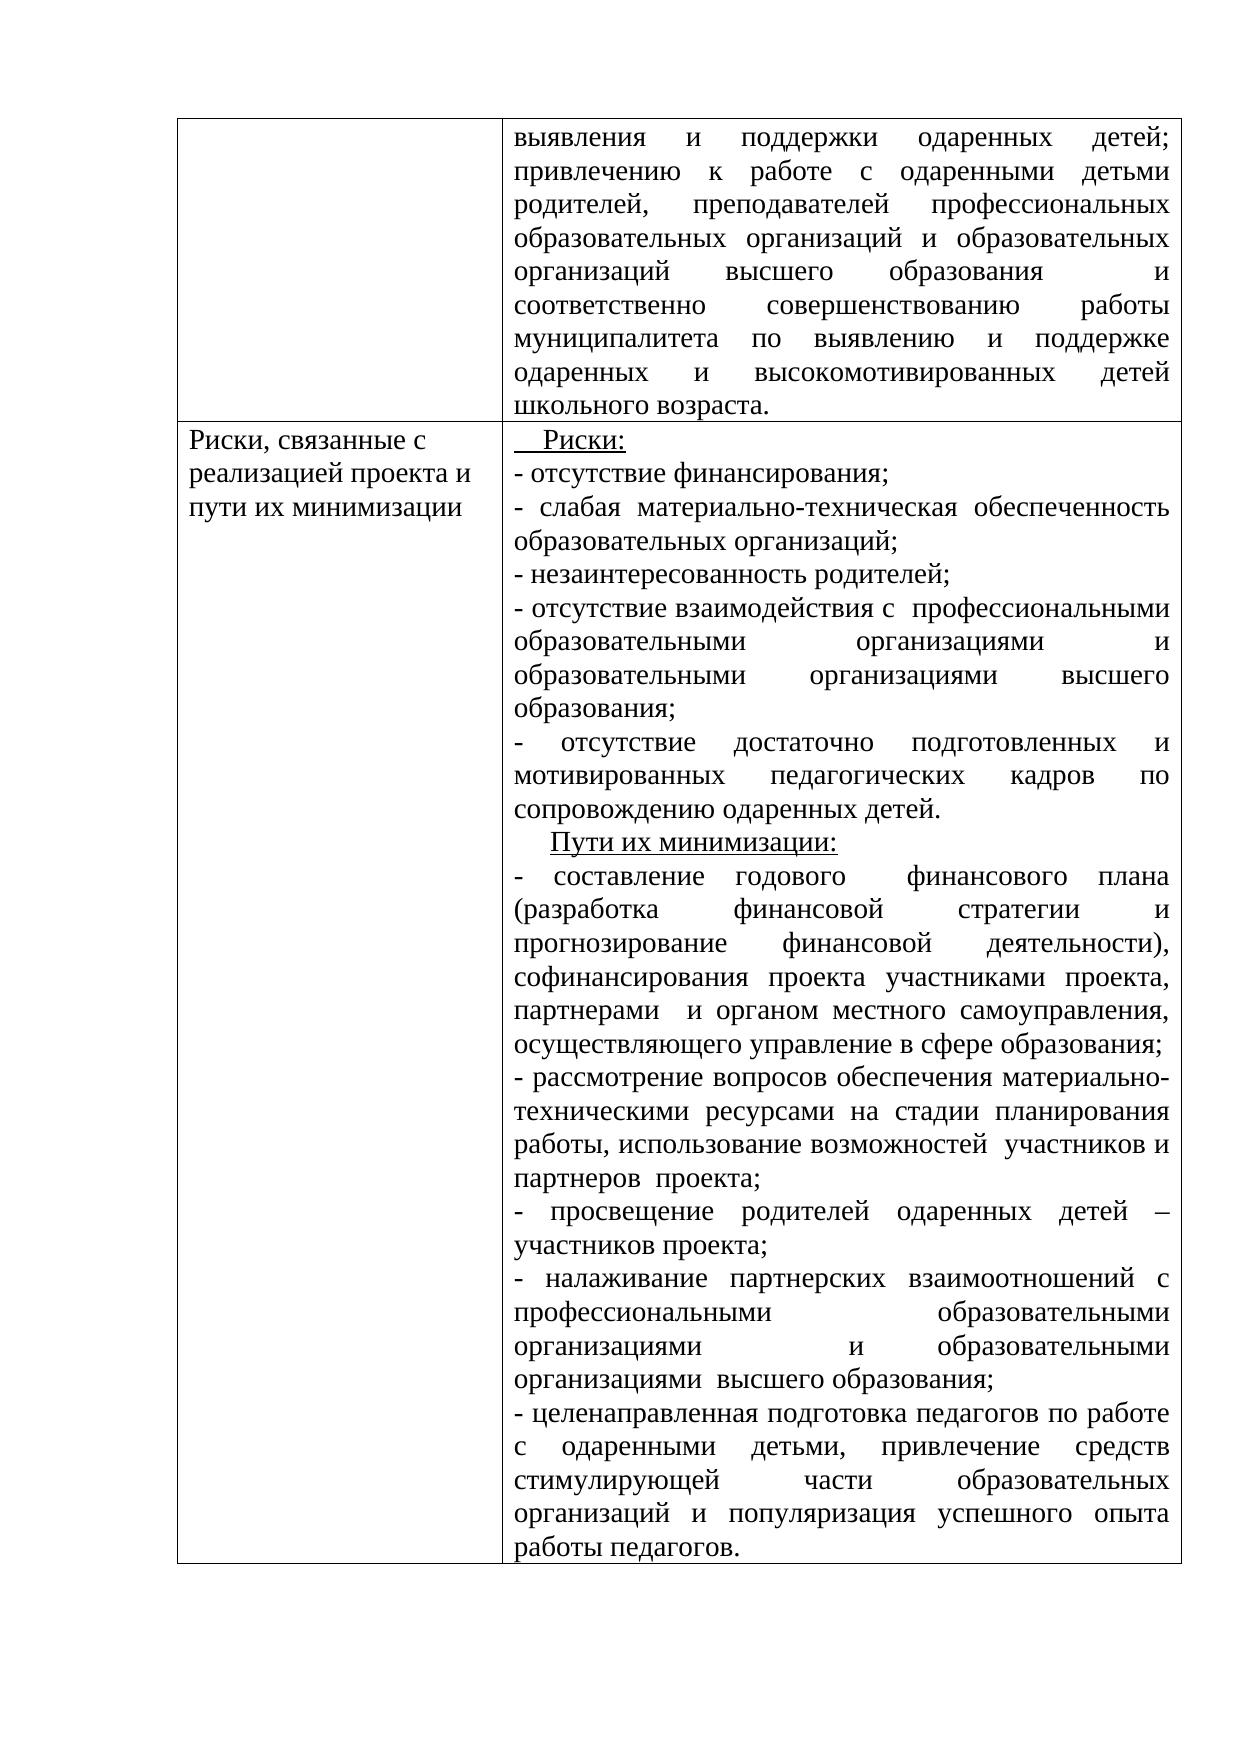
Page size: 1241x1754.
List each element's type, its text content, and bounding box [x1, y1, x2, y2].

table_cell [178, 119, 502, 421]
table_cell Риски: - отсутствие финансирования; - слабая материально-техническая обеспеченность образовательных организаций; - незаинтересованность родителей; - отсутствие взаимодействия с профессиональными образовательными организациями и образовательными организациями высшего образования; - отсутствие достаточно подготовленных и мотивированных педагогических кадров по сопровождению одаренных детей. Пути их минимизации: - составление годового финансового плана (разработка финансовой стратегии и прогнозирование финансовой деятельности), софинансирования проекта участниками проекта, партнерами и органом местного самоуправления, осуществляющего управление в сфере образования; - рассмотрение вопросов обеспечения материально-техническими ресурсами на стадии планирования работы, использование возможностей участников и партнеров проекта; - просвещение родителей одаренных детей – участников проекта; - налаживание партнерских взаимоотношений с профессиональными образовательными организациями и образовательными организациями высшего образования; - целенаправленная подготовка педагогов по работе с одаренными детьми, привлечение средств стимулирующей части образовательных организаций и популяризация успешного опыта работы педагогов. [503, 422, 1181, 1562]
table_cell Риски, связанные с реализацией проекта и пути их минимизации [178, 422, 502, 1562]
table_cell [503, 119, 1181, 421]
